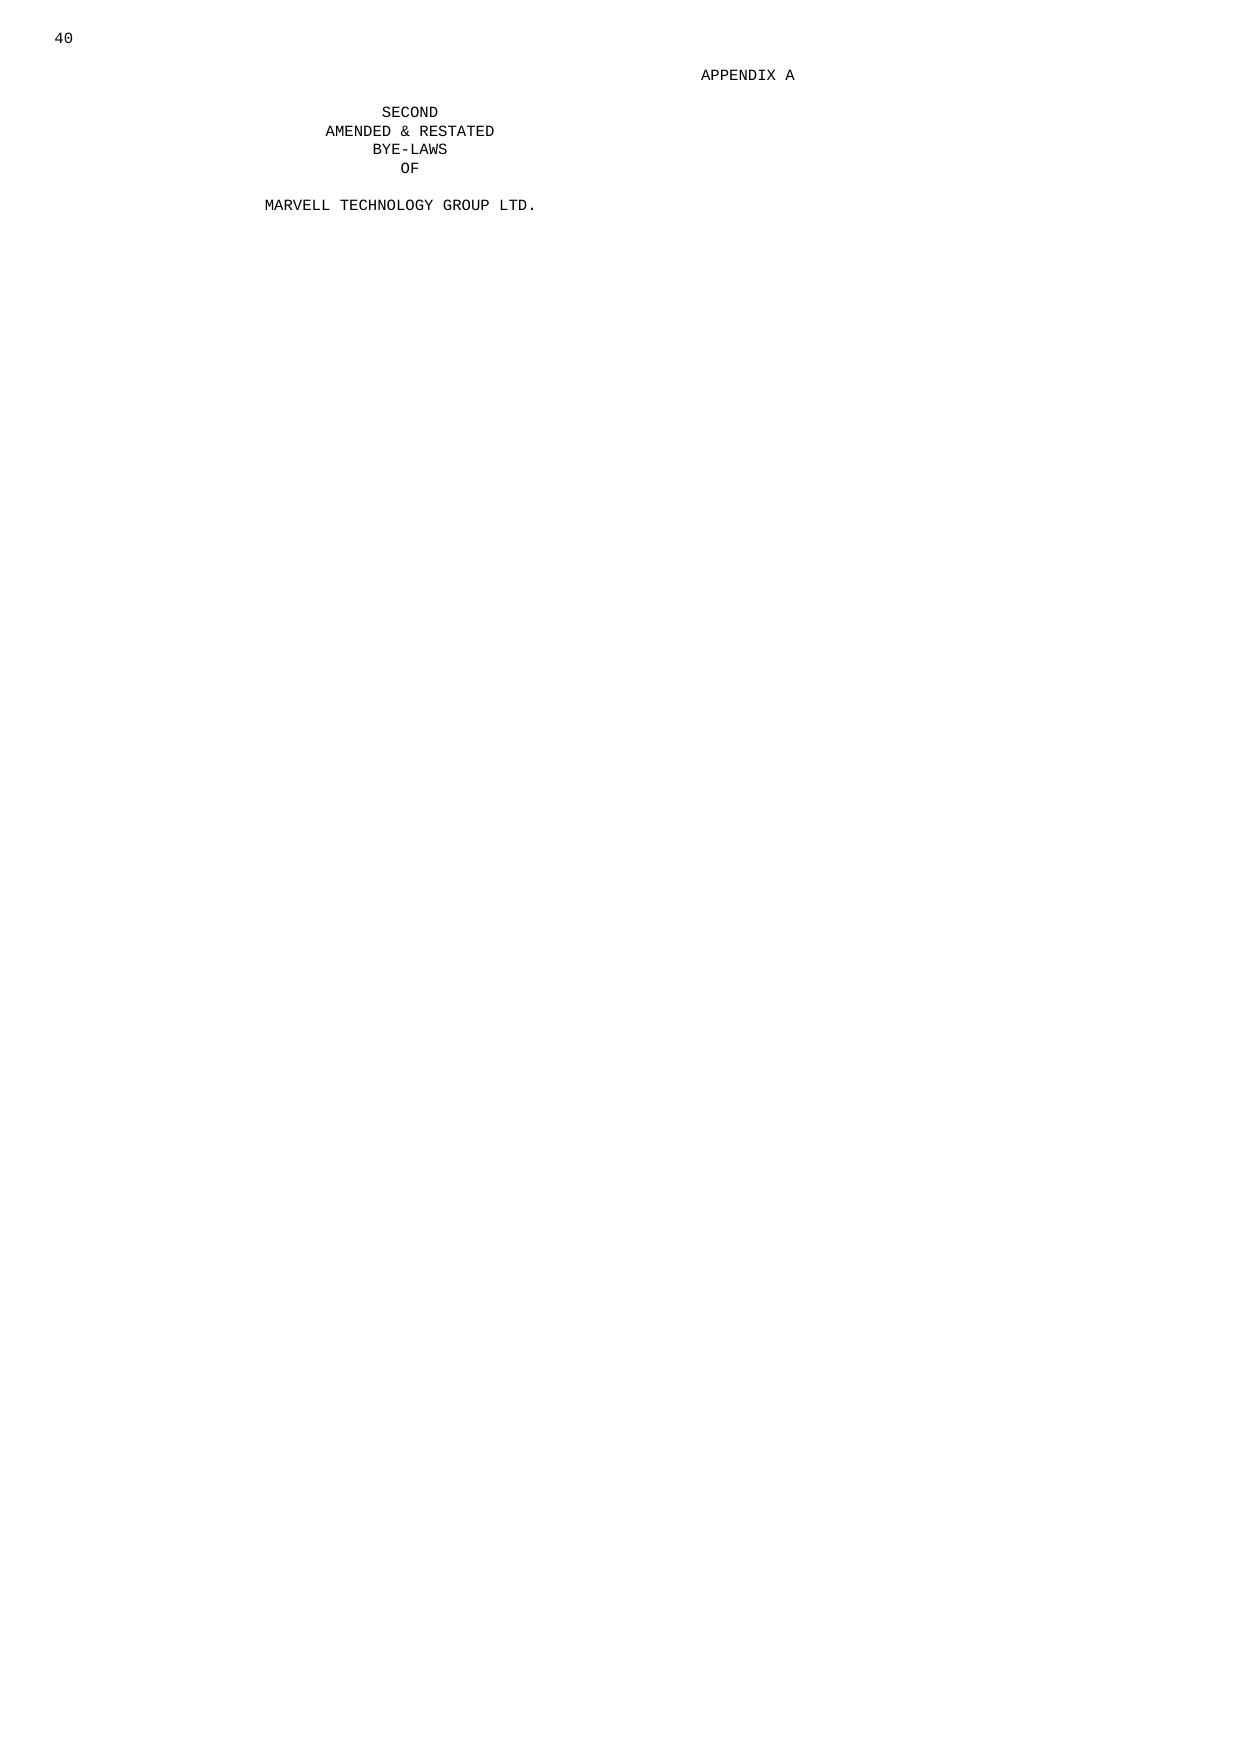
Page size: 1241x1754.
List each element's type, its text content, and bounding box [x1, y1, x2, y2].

text 40 [54, 31, 1090, 48]
text SECOND [54, 105, 765, 122]
text MARVELL TECHNOLOGY GROUP LTD. [264, 197, 1090, 215]
text BYE-LAWS [54, 142, 765, 159]
text OF [54, 160, 765, 178]
text AMENDED & RESTATED [54, 123, 765, 141]
text APPENDIX A [54, 68, 794, 85]
